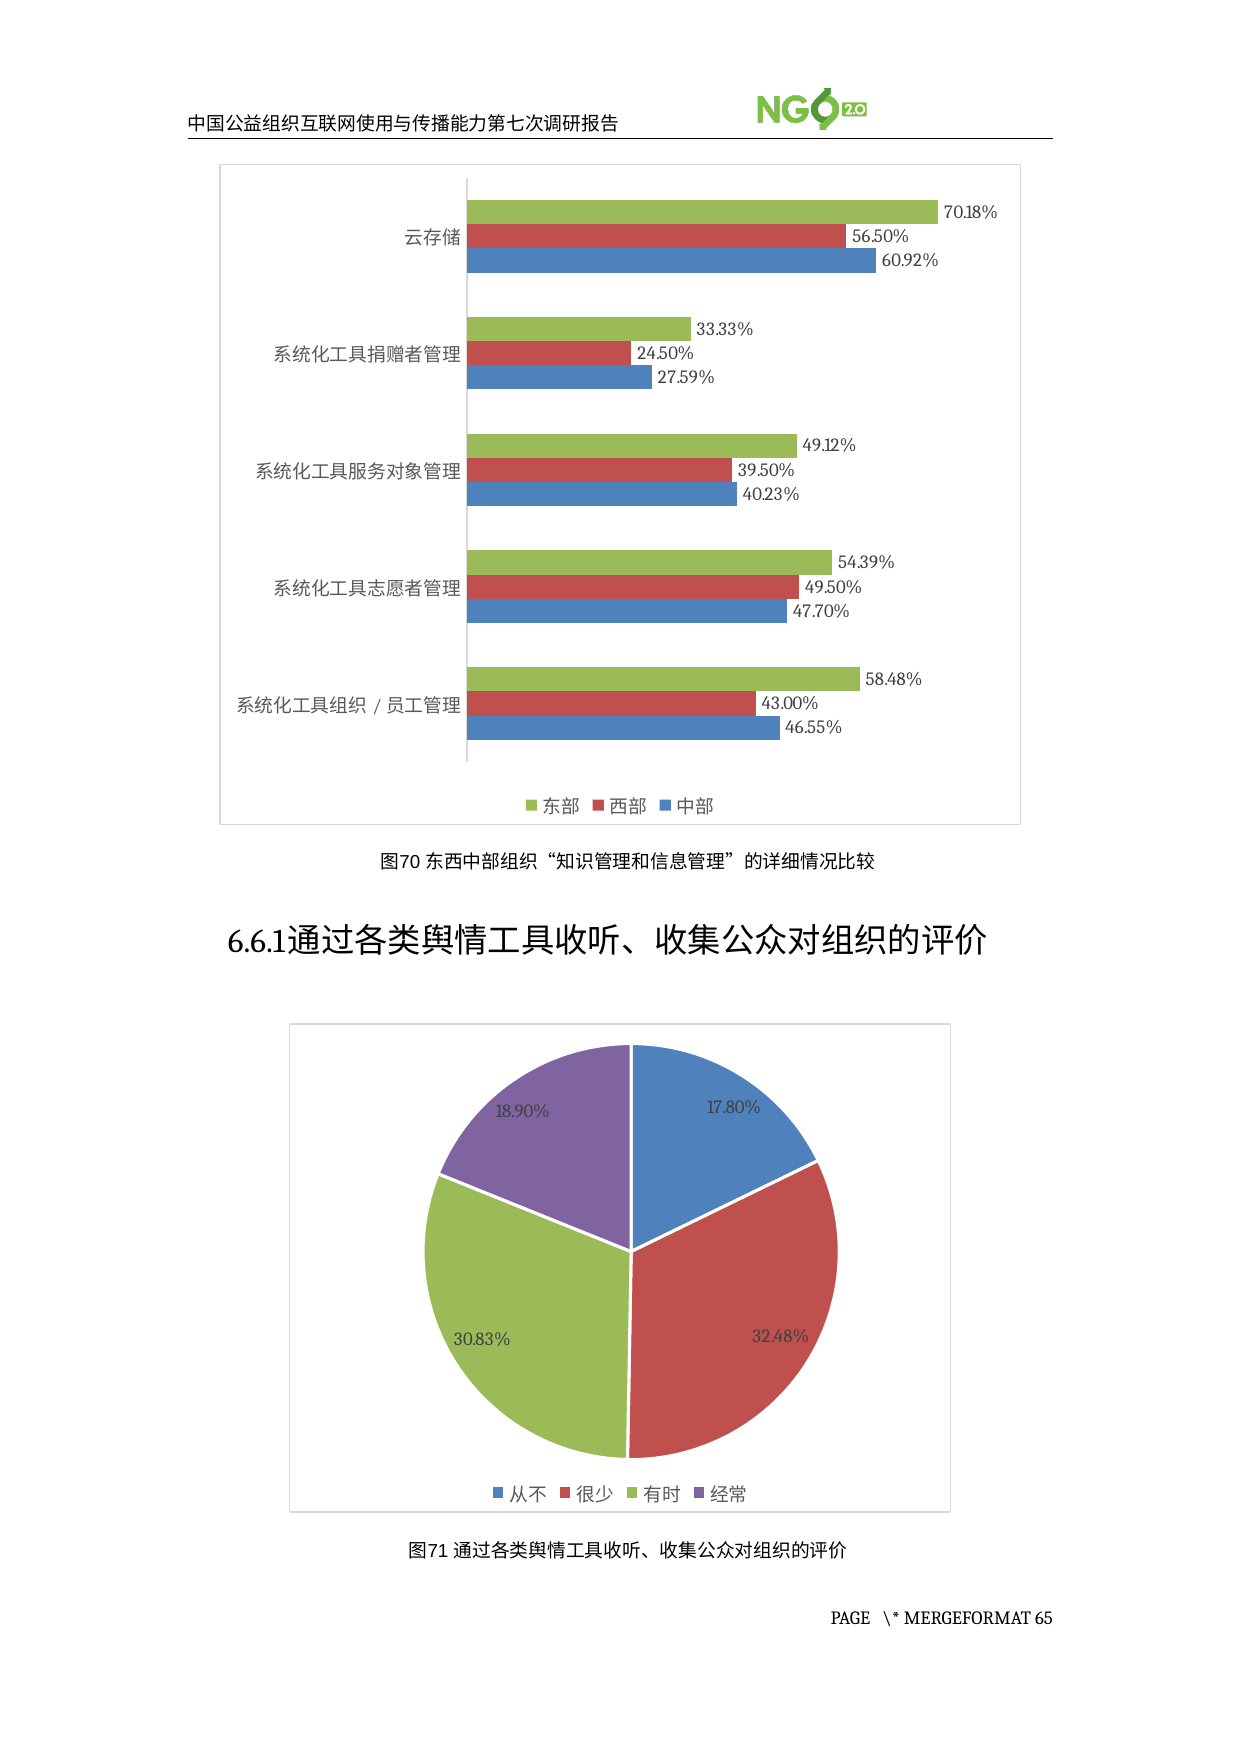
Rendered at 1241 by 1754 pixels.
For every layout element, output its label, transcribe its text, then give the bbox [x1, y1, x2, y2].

subtitle 通过各类舆情工具收听、收集公众对组织的评价 [188, 904, 1053, 972]
picture [757, 88, 867, 130]
text 通过各类舆情工具收听、收集公众对组织的评价 [187, 1532, 1053, 1566]
text 东西中部组织“知识管理和信息管理”的详细情况比较 [187, 843, 1053, 877]
